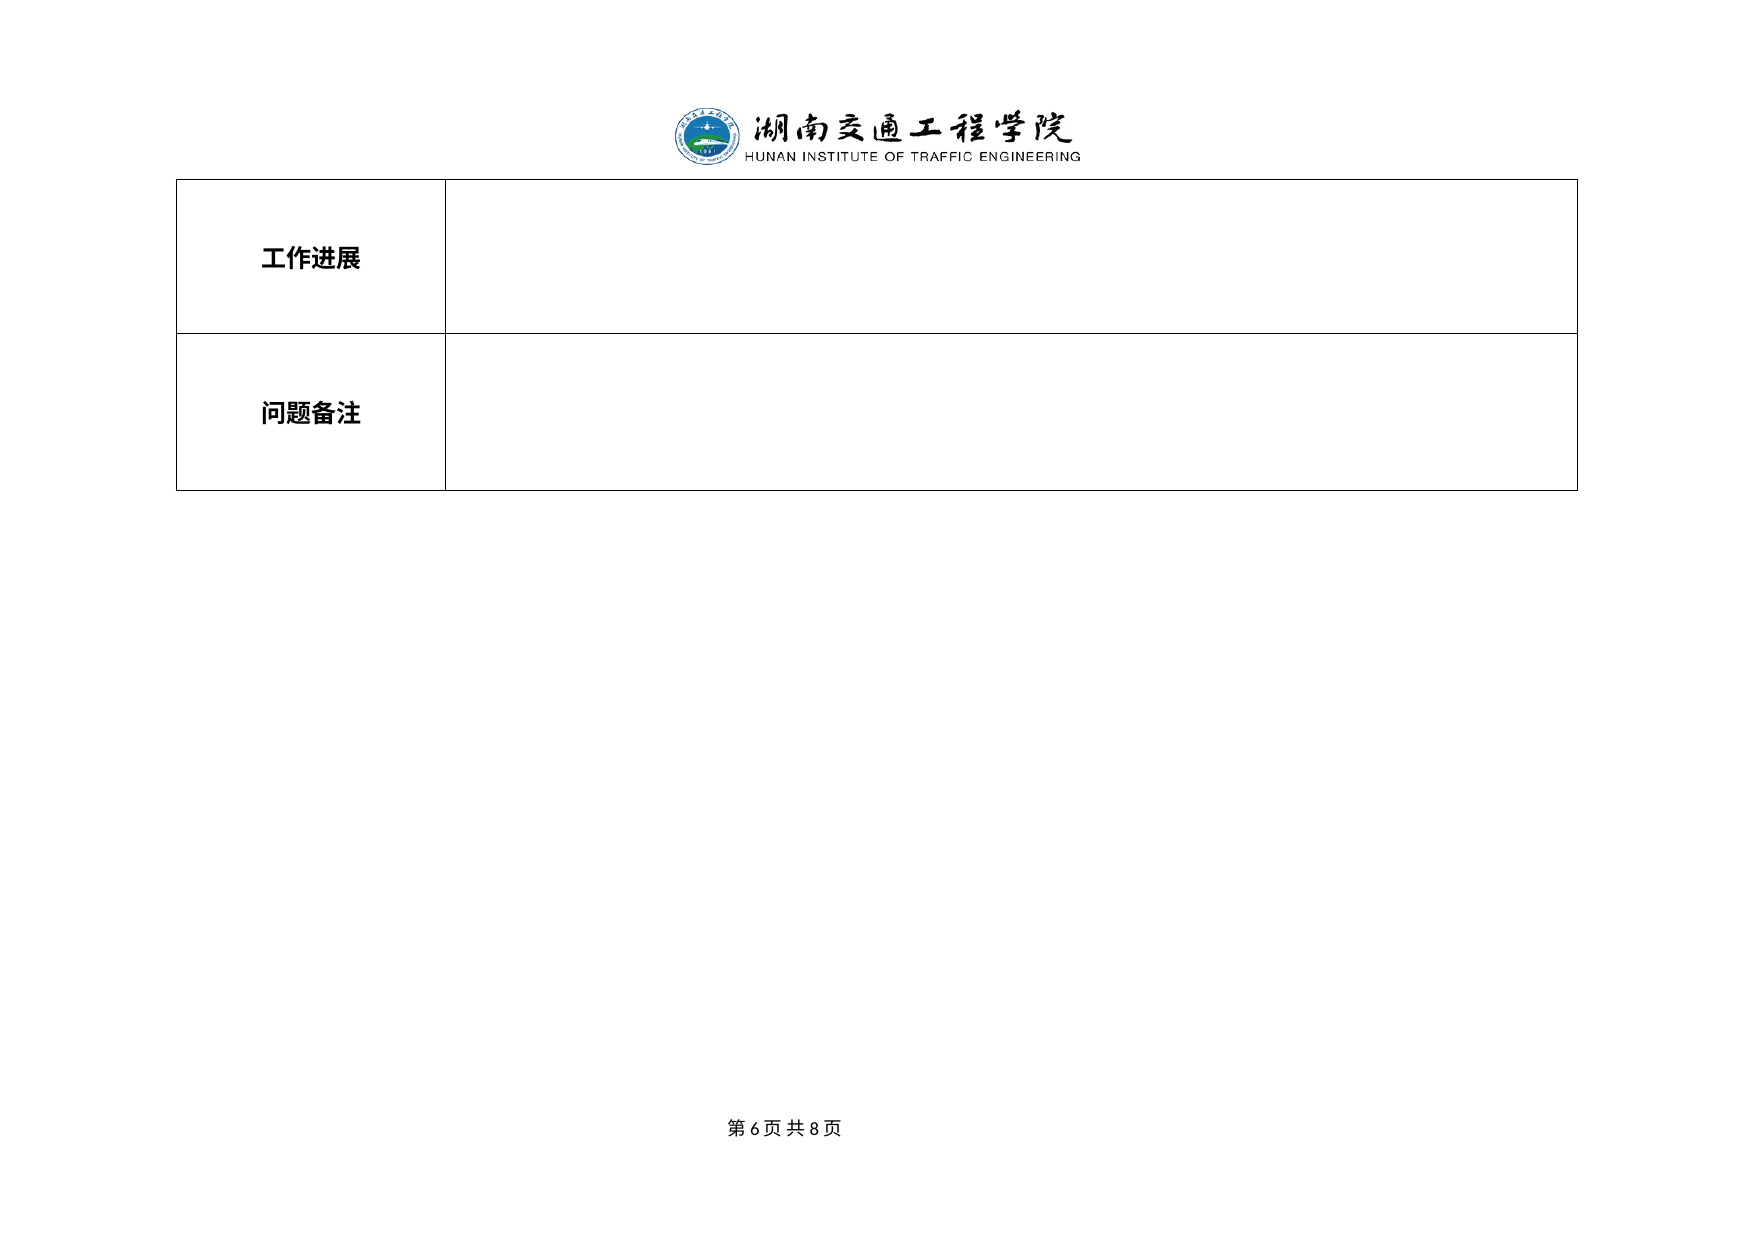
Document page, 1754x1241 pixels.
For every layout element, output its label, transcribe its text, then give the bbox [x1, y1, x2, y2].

picture [665, 90, 1089, 176]
table_cell 工作进展 [177, 180, 445, 333]
table_cell 问题备注 [177, 334, 445, 490]
table_cell [446, 180, 1577, 333]
table_cell [446, 334, 1577, 490]
